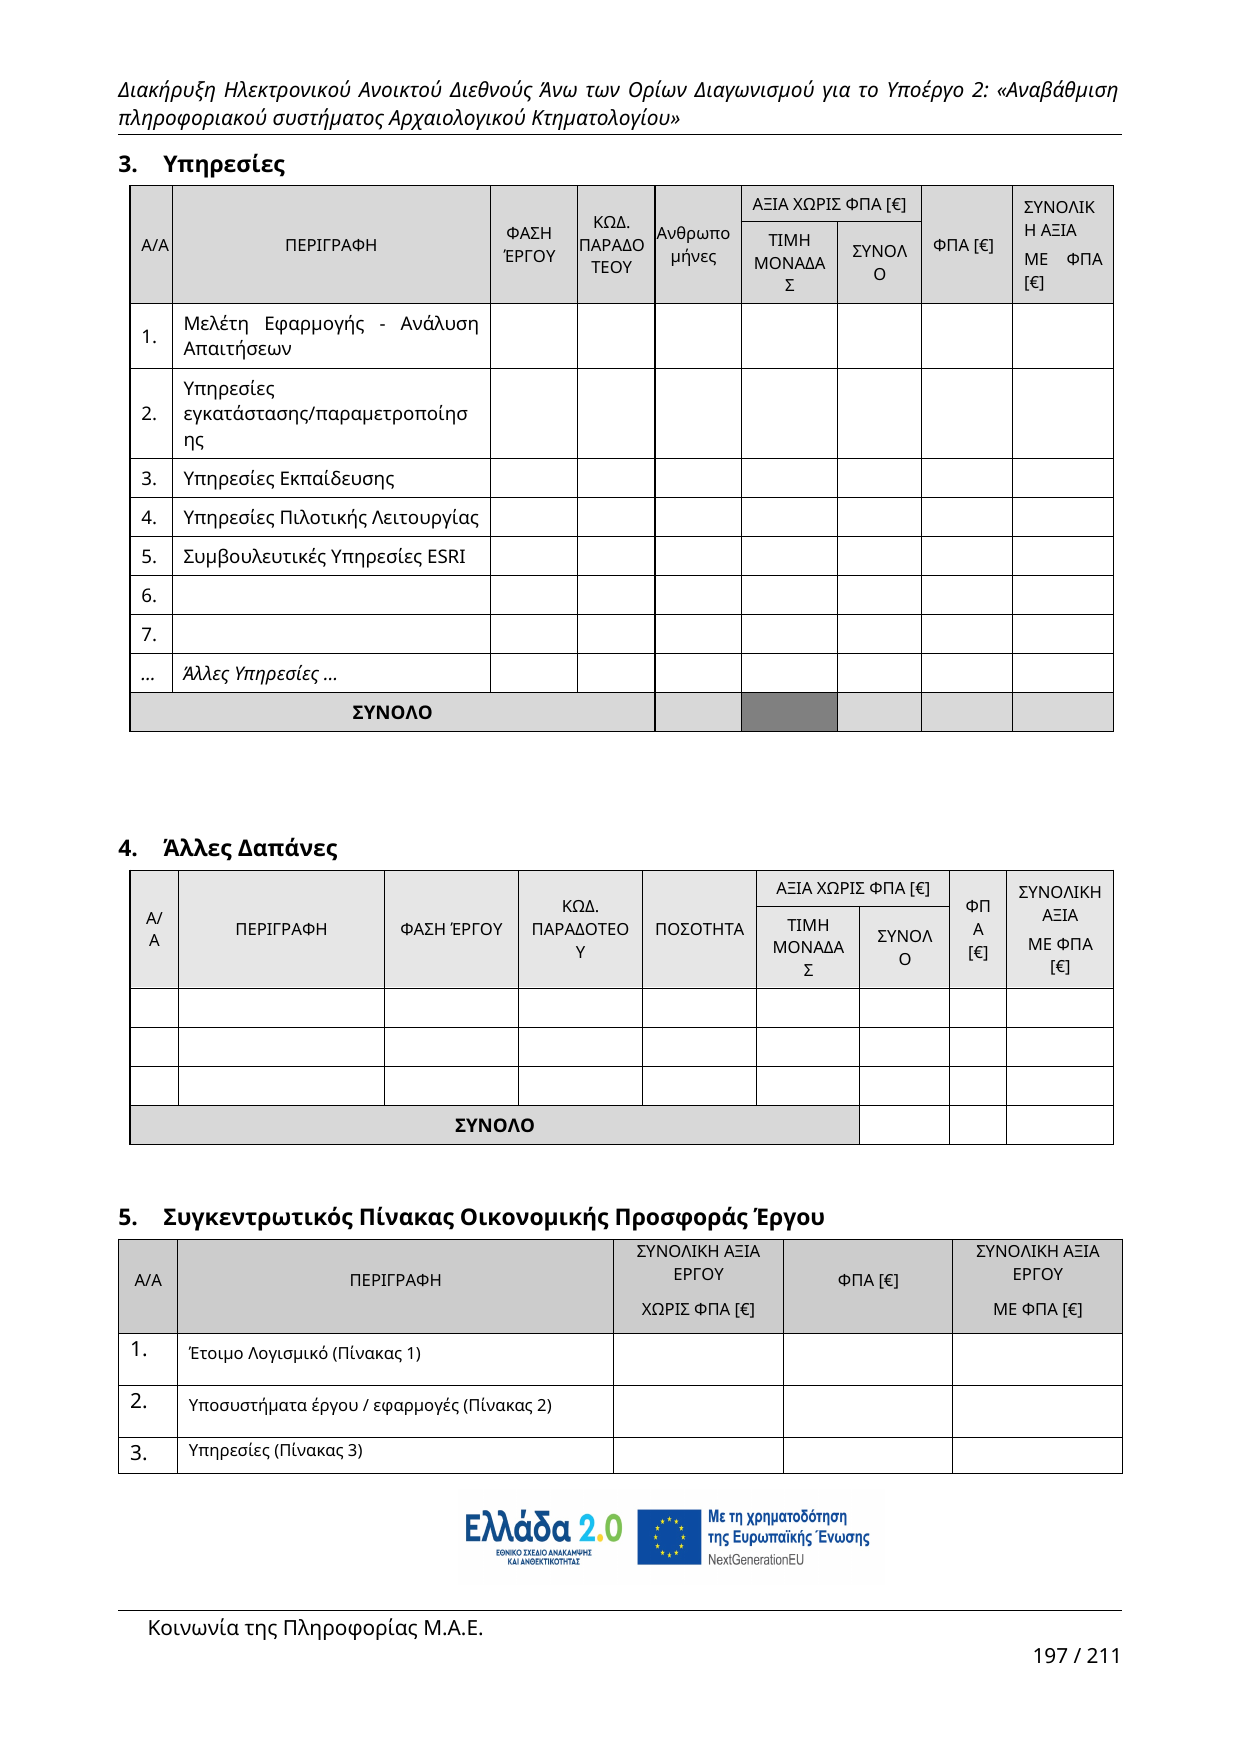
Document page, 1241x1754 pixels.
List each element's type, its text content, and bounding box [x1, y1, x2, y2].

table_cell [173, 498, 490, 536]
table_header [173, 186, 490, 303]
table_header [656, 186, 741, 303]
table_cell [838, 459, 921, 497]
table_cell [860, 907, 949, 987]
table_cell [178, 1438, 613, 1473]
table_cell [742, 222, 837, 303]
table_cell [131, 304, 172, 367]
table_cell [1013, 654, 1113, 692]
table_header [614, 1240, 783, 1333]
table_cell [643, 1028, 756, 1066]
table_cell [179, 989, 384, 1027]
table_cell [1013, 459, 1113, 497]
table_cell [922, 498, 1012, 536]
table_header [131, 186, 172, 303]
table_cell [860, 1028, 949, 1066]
subtitle Άλλες Δαπάνες [118, 832, 1122, 863]
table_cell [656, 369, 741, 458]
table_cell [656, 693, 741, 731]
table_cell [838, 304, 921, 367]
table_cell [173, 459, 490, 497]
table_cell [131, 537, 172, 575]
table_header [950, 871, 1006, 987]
subtitle Συγκεντρωτικός Πίνακας Οικονομικής Προσφοράς Έργου [118, 1201, 1122, 1232]
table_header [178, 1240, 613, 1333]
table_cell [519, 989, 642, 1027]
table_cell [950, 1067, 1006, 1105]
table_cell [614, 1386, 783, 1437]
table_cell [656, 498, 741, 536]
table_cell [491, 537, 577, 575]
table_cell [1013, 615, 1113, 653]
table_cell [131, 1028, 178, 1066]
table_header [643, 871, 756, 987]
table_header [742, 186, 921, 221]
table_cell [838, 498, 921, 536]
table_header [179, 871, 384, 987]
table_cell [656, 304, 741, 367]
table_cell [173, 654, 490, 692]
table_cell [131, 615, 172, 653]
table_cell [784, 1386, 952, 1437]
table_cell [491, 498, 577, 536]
subtitle Υπηρεσίες [118, 147, 1122, 179]
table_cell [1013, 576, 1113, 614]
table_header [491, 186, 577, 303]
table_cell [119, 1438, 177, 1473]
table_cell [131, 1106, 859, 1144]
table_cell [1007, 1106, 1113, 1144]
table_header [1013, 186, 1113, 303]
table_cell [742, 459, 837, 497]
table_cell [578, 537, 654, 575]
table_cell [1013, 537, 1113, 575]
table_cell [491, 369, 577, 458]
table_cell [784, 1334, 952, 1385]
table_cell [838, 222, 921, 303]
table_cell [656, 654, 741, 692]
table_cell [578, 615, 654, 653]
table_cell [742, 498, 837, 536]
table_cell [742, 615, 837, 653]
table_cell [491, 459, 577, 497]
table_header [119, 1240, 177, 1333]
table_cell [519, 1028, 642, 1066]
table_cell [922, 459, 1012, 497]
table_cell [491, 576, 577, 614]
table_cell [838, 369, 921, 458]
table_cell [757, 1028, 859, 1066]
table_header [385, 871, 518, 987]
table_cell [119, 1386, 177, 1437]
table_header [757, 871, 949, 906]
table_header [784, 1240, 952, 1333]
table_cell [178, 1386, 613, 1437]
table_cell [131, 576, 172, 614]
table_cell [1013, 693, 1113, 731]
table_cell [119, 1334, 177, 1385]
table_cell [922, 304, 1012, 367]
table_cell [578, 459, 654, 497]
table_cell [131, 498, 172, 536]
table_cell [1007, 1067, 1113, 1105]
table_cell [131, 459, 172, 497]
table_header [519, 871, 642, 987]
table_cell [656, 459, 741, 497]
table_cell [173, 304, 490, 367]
picture [457, 1489, 885, 1585]
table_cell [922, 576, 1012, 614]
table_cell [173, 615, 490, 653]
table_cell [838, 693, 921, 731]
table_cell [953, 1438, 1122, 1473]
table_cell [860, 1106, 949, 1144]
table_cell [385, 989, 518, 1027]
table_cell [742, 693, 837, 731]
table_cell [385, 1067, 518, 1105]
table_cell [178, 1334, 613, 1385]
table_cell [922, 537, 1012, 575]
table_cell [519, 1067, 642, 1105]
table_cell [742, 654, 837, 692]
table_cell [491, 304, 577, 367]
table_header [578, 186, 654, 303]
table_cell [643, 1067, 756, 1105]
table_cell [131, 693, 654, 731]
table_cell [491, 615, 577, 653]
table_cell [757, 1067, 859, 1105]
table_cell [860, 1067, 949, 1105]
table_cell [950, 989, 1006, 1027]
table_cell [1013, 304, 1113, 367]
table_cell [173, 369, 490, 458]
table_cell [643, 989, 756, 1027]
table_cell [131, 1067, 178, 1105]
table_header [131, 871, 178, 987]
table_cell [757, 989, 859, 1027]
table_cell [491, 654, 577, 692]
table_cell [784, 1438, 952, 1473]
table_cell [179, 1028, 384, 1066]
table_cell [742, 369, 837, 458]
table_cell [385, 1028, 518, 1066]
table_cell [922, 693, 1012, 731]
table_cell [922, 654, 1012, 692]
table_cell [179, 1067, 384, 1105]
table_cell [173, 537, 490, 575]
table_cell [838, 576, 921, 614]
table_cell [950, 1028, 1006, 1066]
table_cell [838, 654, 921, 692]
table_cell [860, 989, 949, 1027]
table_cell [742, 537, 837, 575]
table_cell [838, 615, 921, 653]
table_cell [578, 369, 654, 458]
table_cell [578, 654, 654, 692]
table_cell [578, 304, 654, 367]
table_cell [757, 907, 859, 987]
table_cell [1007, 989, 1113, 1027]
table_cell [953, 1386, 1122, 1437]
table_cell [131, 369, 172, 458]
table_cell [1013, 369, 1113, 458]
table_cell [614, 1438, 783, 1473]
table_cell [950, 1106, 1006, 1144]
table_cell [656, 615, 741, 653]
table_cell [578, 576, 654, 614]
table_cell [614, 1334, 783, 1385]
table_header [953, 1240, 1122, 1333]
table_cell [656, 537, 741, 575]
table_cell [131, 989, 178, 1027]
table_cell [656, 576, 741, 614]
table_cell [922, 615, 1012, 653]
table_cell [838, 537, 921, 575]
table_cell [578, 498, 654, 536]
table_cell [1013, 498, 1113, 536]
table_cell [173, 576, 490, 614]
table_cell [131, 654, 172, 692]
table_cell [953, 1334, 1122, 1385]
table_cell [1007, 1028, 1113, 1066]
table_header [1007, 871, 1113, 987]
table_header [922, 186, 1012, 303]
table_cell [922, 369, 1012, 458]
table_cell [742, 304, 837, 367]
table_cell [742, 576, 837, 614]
